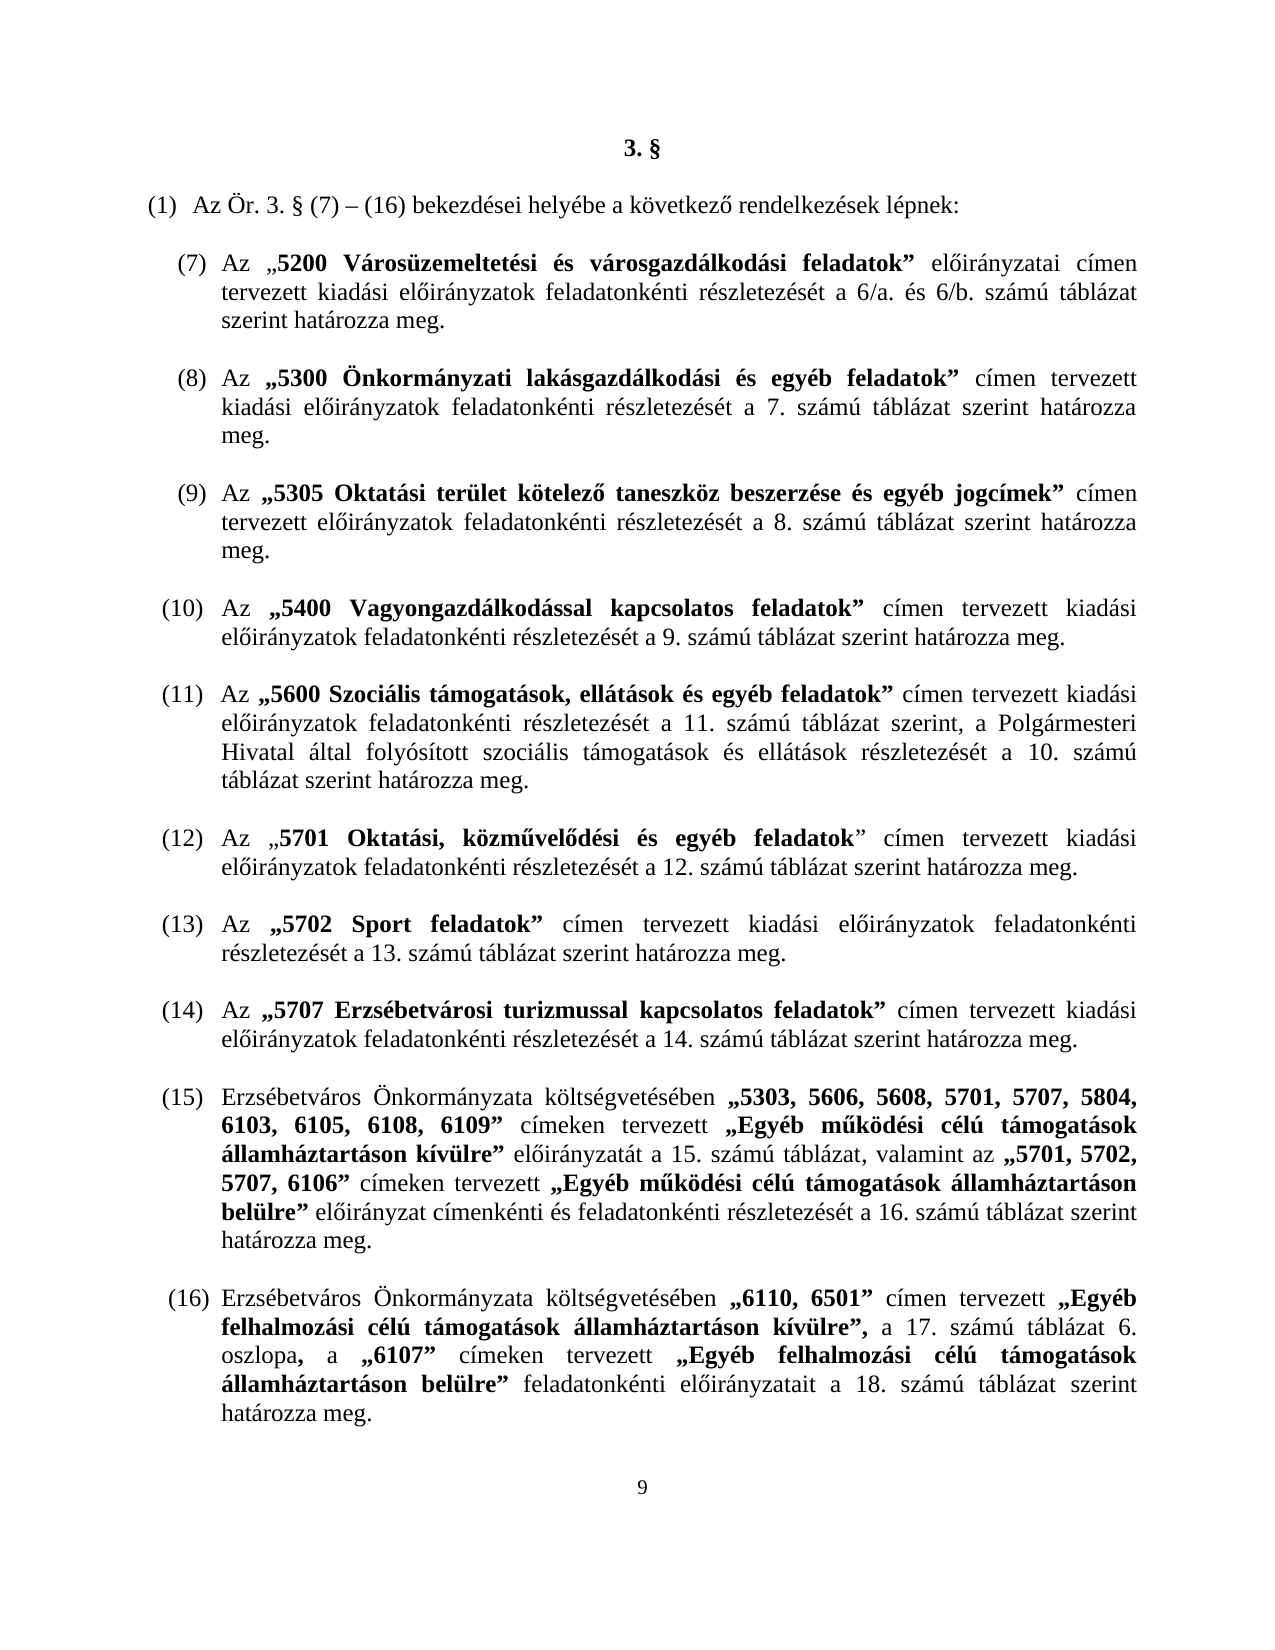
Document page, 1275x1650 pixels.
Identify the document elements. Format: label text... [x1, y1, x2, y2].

text (8) Az „5300 Önkormányzati lakásgazdálkodási és egyéb feladatok” címen tervezett kiadási előirányzatok feladatonkénti részletezését a 7. számú táblázat szerint határozza meg. [177, 363, 1137, 449]
text (7) Az „5200 Városüzemeltetési és városgazdálkodási feladatok” előirányzatai címen tervezett kiadási előirányzatok feladatonkénti részletezését a 6/a. és 6/b. számú táblázat szerint határozza meg. [177, 248, 1137, 334]
list Az Ör. 3. § (7) – (16) bekezdései helyébe a következő rendelkezések lépnek: [148, 190, 1137, 219]
text (15) Erzsébetváros Önkormányzata költségvetésében „5303, 5606, 5608, 5701, 5707, 5804, 6103, 6105, 6108, 6109” címeken tervezett „Egyéb működési célú támogatások államháztartáson kívülre” előirányzatát a 15. számú táblázat, valamint az „5701, 5702, 5707, 6106” címeken tervezett „Egyéb működési célú támogatások államháztartáson belülre” előirányzat címenkénti és feladatonkénti részletezését a 16. számú táblázat szerint határozza meg. [162, 1082, 1137, 1254]
text (11) Az „5600 Szociális támogatások, ellátások és egyéb feladatok” címen tervezett kiadási előirányzatok feladatonkénti részletezését a 11. számú táblázat szerint, a Polgármesteri Hivatal által folyósított szociális támogatások és ellátások részletezését a 10. számú táblázat szerint határozza meg. [162, 679, 1137, 794]
text (13) Az „5702 Sport feladatok” címen tervezett kiadási előirányzatok feladatonkénti részletezését a 13. számú táblázat szerint határozza meg. [162, 909, 1137, 967]
text (9) Az „5305 Oktatási terület kötelező taneszköz beszerzése és egyéb jogcímek” címen tervezett előirányzatok feladatonkénti részletezését a 8. számú táblázat szerint határozza meg. [177, 478, 1137, 564]
text (12) Az „5701 Oktatási, közművelődési és egyéb feladatok” címen tervezett kiadási előirányzatok feladatonkénti részletezését a 12. számú táblázat szerint határozza meg. [162, 823, 1137, 880]
text (14) Az „5707 Erzsébetvárosi turizmussal kapcsolatos feladatok” címen tervezett kiadási előirányzatok feladatonkénti részletezését a 14. számú táblázat szerint határozza meg. [162, 995, 1137, 1053]
text 3. § [148, 133, 1137, 162]
text (16) Erzsébetváros Önkormányzata költségvetésében „6110, 6501” címen tervezett „Egyéb felhalmozási célú támogatások államháztartáson kívülre”, a 17. számú táblázat 6. oszlopa, a „6107” címeken tervezett „Egyéb felhalmozási célú támogatások államháztartáson belülre” feladatonkénti előirányzatait a 18. számú táblázat szerint határozza meg. [162, 1283, 1137, 1427]
text (10) Az „5400 Vagyongazdálkodással kapcsolatos feladatok” címen tervezett kiadási előirányzatok feladatonkénti részletezését a 9. számú táblázat szerint határozza meg. [162, 593, 1137, 650]
